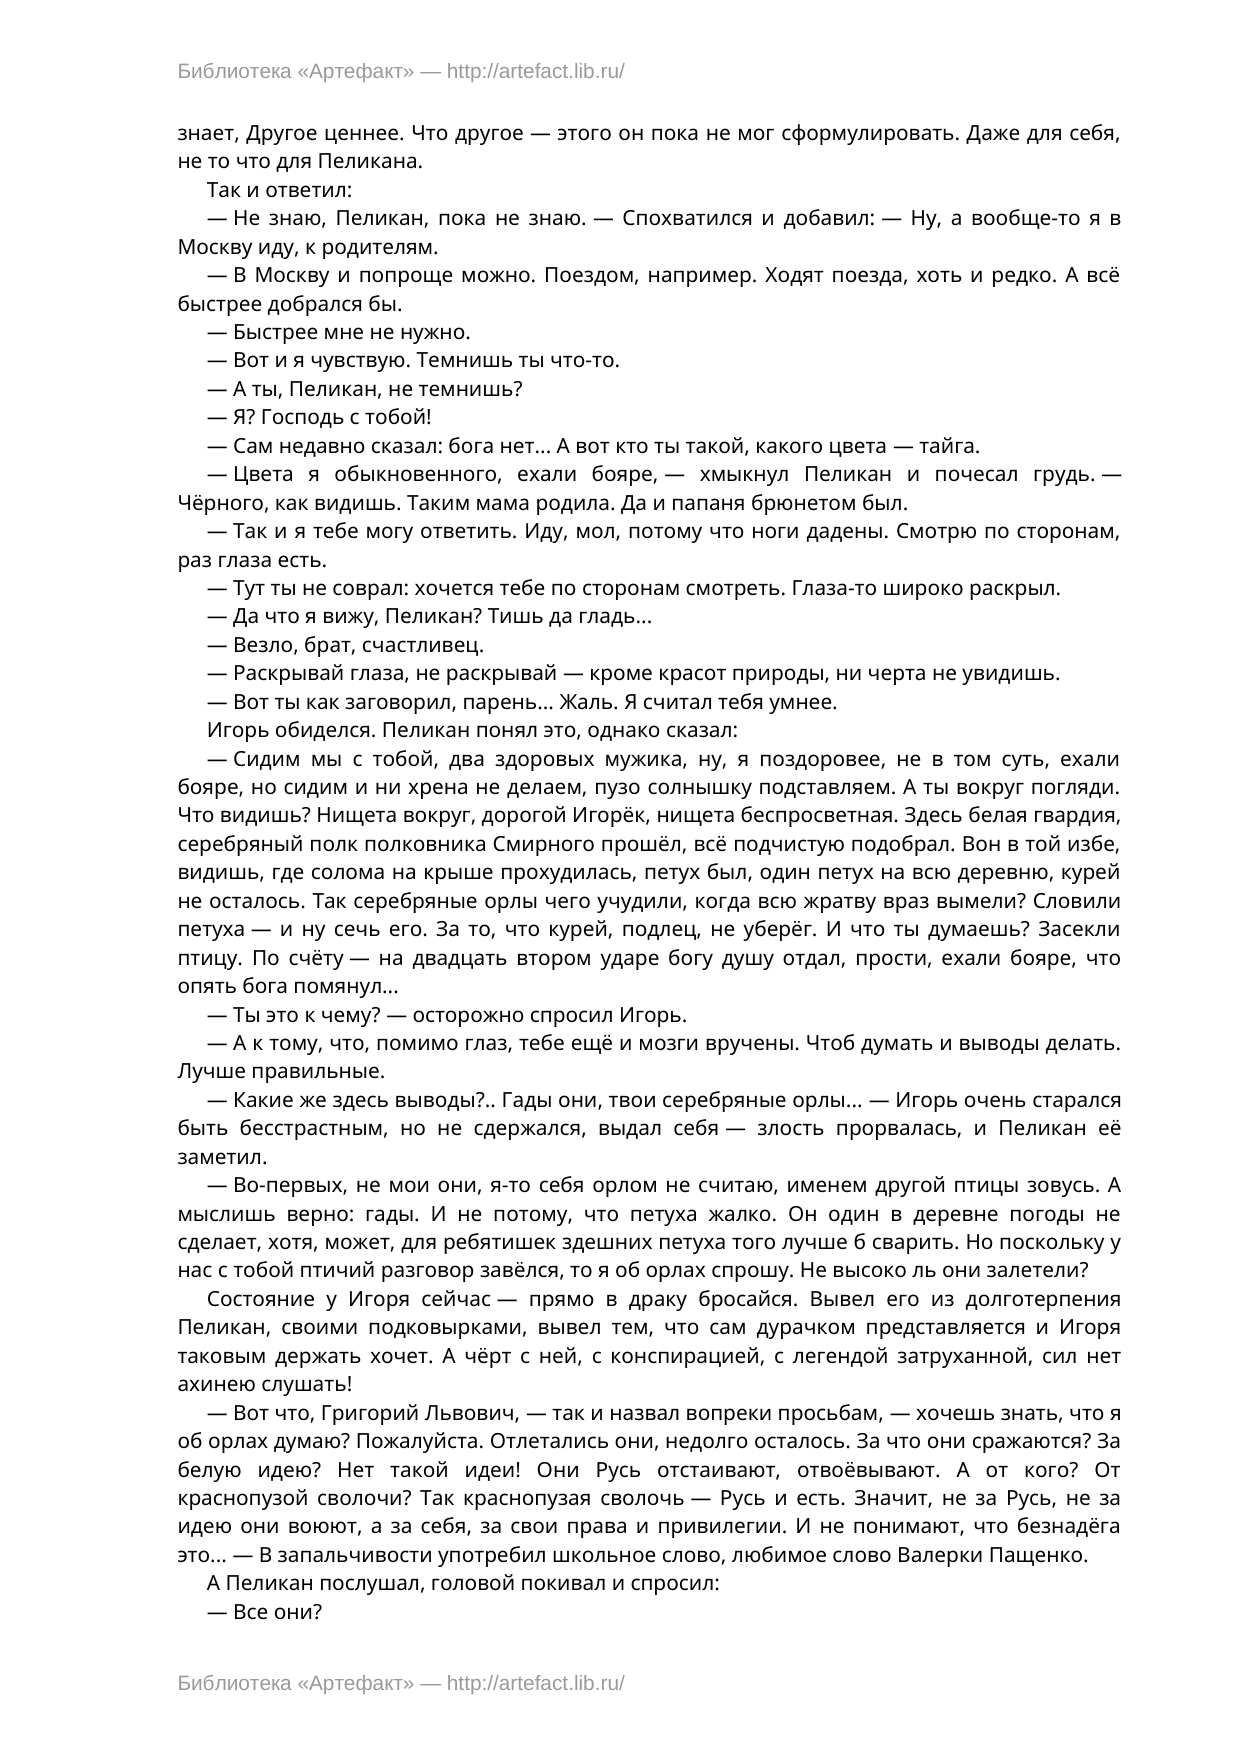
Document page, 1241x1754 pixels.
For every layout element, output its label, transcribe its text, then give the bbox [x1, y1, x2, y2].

text — В Москву и попроще можно. Поездом, например. Ходят поезда, хоть и редко. А всё быстрее добрался бы. [177, 260, 1122, 317]
text Так и ответил: [177, 175, 1122, 203]
text — Так и я тебе могу ответить. Иду, мол, потому что ноги дадены. Смотрю по сторонам, раз глаза есть. [177, 516, 1122, 573]
text — Все они? [177, 1597, 1122, 1625]
text — Какие же здесь выводы?.. Гады они, твои серебряные орлы... — Игорь очень старался быть бесстрастным, но не сдержался, выдал себя — злость прорвалась, и Пеликан её заметил. [177, 1085, 1122, 1170]
text — Цвета я обыкновенного, ехали бояре, — хмыкнул Пеликан и почесал грудь. — Чёрного, как видишь. Таким мама родила. Да и папаня брюнетом был. [177, 459, 1122, 516]
text — Вот что, Григорий Львович, — так и назвал вопреки просьбам, — хочешь знать, что я об орлах думаю? Пожалуйста. Отлетались они, недолго осталось. За что они сражаются? За белую идею? Нет такой идеи! Они Русь отстаивают, отвоёвывают. А от кого? От краснопузой сволочи? Так краснопузая сволочь — Русь и есть. Значит, не за Русь, не за идею они воюют, а за себя, за свои права и привилегии. И не понимают, что безнадёга это... — В запальчивости употребил школьное слово, любимое слово Валерки Пащенко. [177, 1398, 1122, 1568]
text — А ты, Пеликан, не темнишь? [177, 374, 1122, 402]
text — Сидим мы с тобой, два здоровых мужика, ну, я поздоровее, не в том суть, ехали бояре, но сидим и ни хрена не делаем, пузо солнышку подставляем. А ты вокруг погляди. Что видишь? Нищета вокруг, дорогой Игорёк, нищета беспросветная. Здесь белая гвардия, серебряный полк полковника Смирного прошёл, всё подчистую подобрал. Вон в той избе, видишь, где солома на крыше прохудилась, петух был, один петух на всю деревню, курей не осталось. Так серебряные орлы чего учудили, когда всю жратву враз вымели? Словили петуха — и ну сечь его. За то, что курей, подлец, не уберёг. И что ты думаешь? Засекли птицу. По счёту — на двадцать втором ударе богу душу отдал, прости, ехали бояре, что опять бога помянул... [177, 744, 1122, 1000]
text Игорь обиделся. Пеликан понял это, однако сказал: [177, 715, 1122, 744]
text — Тут ты не соврал: хочется тебе по сторонам смотреть. Глаза-то широко раскрыл. [177, 573, 1122, 602]
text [177, 118, 1122, 175]
text — Вот и я чувствую. Темнишь ты что-то. [177, 346, 1122, 374]
text — Во-первых, не мои они, я-то себя орлом не считаю, именем другой птицы зовусь. А мыслишь верно: гады. И не потому, что петуха жалко. Он один в деревне погоды не сделает, хотя, может, для ребятишек здешних петуха того лучше б сварить. Но поскольку у нас с тобой птичий разговор завёлся, то я об орлах спрошу. Не высоко ль они залетели? [177, 1170, 1122, 1284]
text — Везло, брат, счастливец. [177, 630, 1122, 658]
text — Сам недавно сказал: бога нет... А вот кто ты такой, какого цвета — тайга. [177, 431, 1122, 459]
text — Не знаю, Пеликан, пока не знаю. — Спохватился и добавил: — Ну, а вообще-то я в Москву иду, к родителям. [177, 203, 1122, 260]
text — Я? Господь с тобой! [177, 402, 1122, 431]
text — А к тому, что, помимо глаз, тебе ещё и мозги вручены. Чтоб думать и выводы делать. Лучше правильные. [177, 1028, 1122, 1085]
text — Быстрее мне не нужно. [177, 317, 1122, 346]
text — Вот ты как заговорил, парень... Жаль. Я считал тебя умнее. [177, 687, 1122, 715]
text — Раскрывай глаза, не раскрывай — кроме красот природы, ни черта не увидишь. [177, 658, 1122, 687]
text Состояние у Игоря сейчас — прямо в драку бросайся. Вывел его из долготерпения Пеликан, своими подковырками, вывел тем, что сам дурачком представляется и Игоря таковым держать хочет. А чёрт с ней, с конспирацией, с легендой затруханной, сил нет ахинею слушать! [177, 1284, 1122, 1398]
text А Пеликан послушал, головой покивал и спросил: [177, 1568, 1122, 1597]
text — Да что я вижу, Пеликан? Тишь да гладь... [177, 602, 1122, 630]
text — Ты это к чему? — осторожно спросил Игорь. [177, 1000, 1122, 1028]
